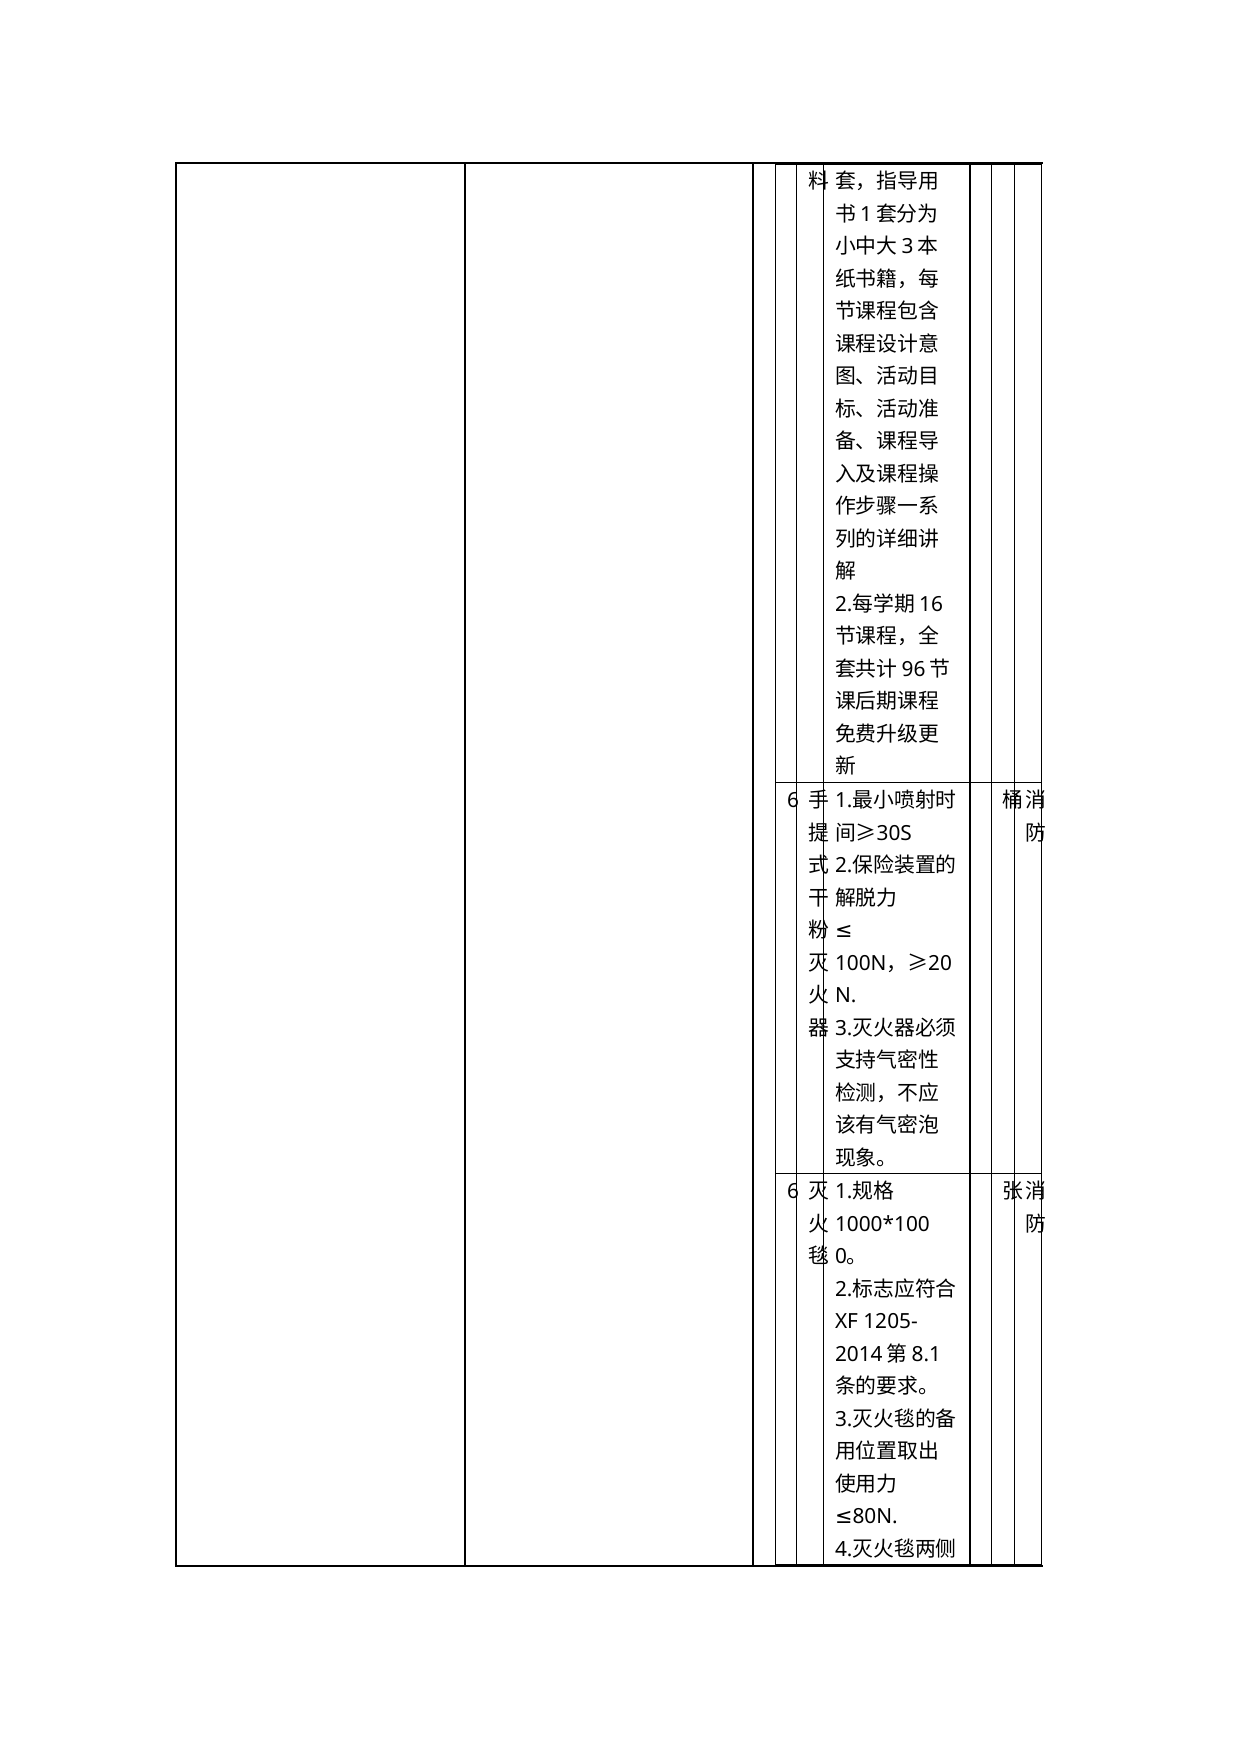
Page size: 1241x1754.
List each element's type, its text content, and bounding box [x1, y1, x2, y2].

table_cell [824, 165, 969, 782]
table_cell [754, 164, 775, 1565]
table_cell [776, 165, 796, 782]
table_cell [466, 164, 752, 1565]
table_cell [1015, 165, 1041, 782]
table_cell [992, 165, 1014, 782]
table_cell [971, 165, 991, 782]
table_cell [797, 165, 823, 782]
table_cell 1 [177, 164, 464, 1565]
